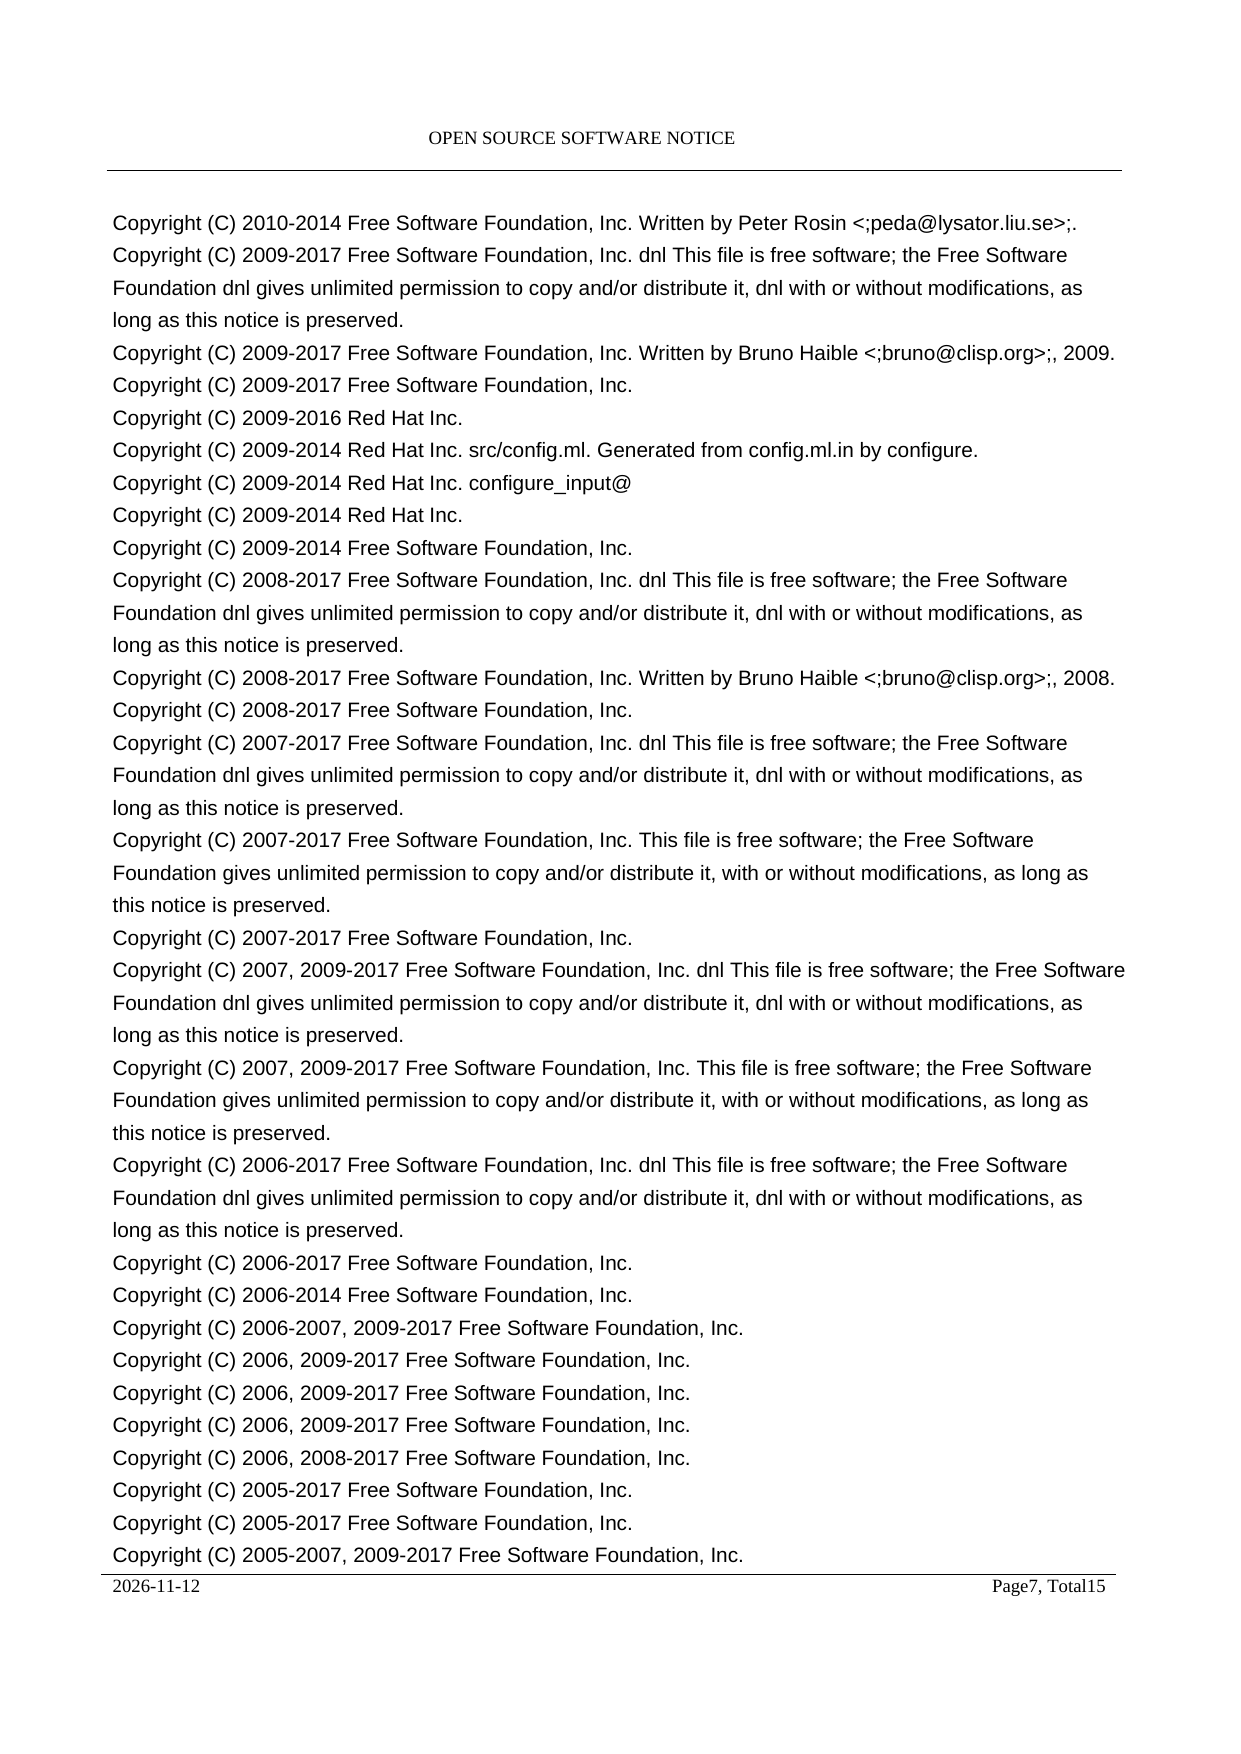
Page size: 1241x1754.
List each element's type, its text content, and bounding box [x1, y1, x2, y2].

text Copyright (C) 2005-2017 Free Software Foundation, Inc. [112, 1474, 1128, 1506]
text Copyright (C) 2006-2014 Free Software Foundation, Inc. [112, 1279, 1128, 1311]
text Copyright (C) 2007-2017 Free Software Foundation, Inc. This file is free software; the Free Software Foundation gives unlimited permission to copy and/or distribute it, with or without modifications, as long as this notice is preserved. [112, 824, 1128, 921]
text Copyright (C) 2009-2017 Free Software Foundation, Inc. dnl This file is free software; the Free Software Foundation dnl gives unlimited permission to copy and/or distribute it, dnl with or without modifications, as long as this notice is preserved. [112, 239, 1128, 336]
text Copyright (C) 2009-2014 Red Hat Inc. src/config.ml. Generated from config.ml.in by configure. [112, 434, 1128, 466]
text Copyright (C) 2005-2007, 2009-2017 Free Software Foundation, Inc. [112, 1539, 1128, 1571]
text Copyright (C) 2009-2017 Free Software Foundation, Inc. Written by Bruno Haible <;bruno@clisp.org>;, 2009. [112, 336, 1128, 369]
text Copyright (C) 2006, 2008-2017 Free Software Foundation, Inc. [112, 1441, 1128, 1474]
text Copyright (C) 2008-2017 Free Software Foundation, Inc. [112, 694, 1128, 726]
text Copyright (C) 2007, 2009-2017 Free Software Foundation, Inc. dnl This file is free software; the Free Software Foundation dnl gives unlimited permission to copy and/or distribute it, dnl with or without modifications, as long as this notice is preserved. [112, 954, 1128, 1051]
text Copyright (C) 2006-2017 Free Software Foundation, Inc. dnl This file is free software; the Free Software Foundation dnl gives unlimited permission to copy and/or distribute it, dnl with or without modifications, as long as this notice is preserved. [112, 1149, 1128, 1246]
text Copyright (C) 2006, 2009-2017 Free Software Foundation, Inc. [112, 1409, 1128, 1441]
text Copyright (C) 2007-2017 Free Software Foundation, Inc. [112, 921, 1128, 954]
text Copyright (C) 2008-2017 Free Software Foundation, Inc. Written by Bruno Haible <;bruno@clisp.org>;, 2008. [112, 661, 1128, 694]
text Copyright (C) 2007-2017 Free Software Foundation, Inc. dnl This file is free software; the Free Software Foundation dnl gives unlimited permission to copy and/or distribute it, dnl with or without modifications, as long as this notice is preserved. [112, 726, 1128, 824]
text Copyright (C) 2009-2016 Red Hat Inc. [112, 401, 1128, 434]
text Copyright (C) 2006, 2009-2017 Free Software Foundation, Inc. [112, 1344, 1128, 1376]
text Copyright (C) 2009-2014 Red Hat Inc. [112, 499, 1128, 531]
text Copyright (C) 2005-2017 Free Software Foundation, Inc. [112, 1506, 1128, 1539]
text Copyright (C) 2007, 2009-2017 Free Software Foundation, Inc. This file is free software; the Free Software Foundation gives unlimited permission to copy and/or distribute it, with or without modifications, as long as this notice is preserved. [112, 1051, 1128, 1149]
text Copyright (C) 2006-2007, 2009-2017 Free Software Foundation, Inc. [112, 1311, 1128, 1344]
text Copyright (C) 2009-2014 Free Software Foundation, Inc. [112, 531, 1128, 564]
text Copyright (C) 2006, 2009-2017 Free Software Foundation, Inc. [112, 1376, 1128, 1409]
text Copyright (C) 2009-2014 Red Hat Inc. configure_input@ [112, 466, 1128, 499]
text Copyright (C) 2009-2017 Free Software Foundation, Inc. [112, 369, 1128, 401]
text Copyright (C) 2008-2017 Free Software Foundation, Inc. dnl This file is free software; the Free Software Foundation dnl gives unlimited permission to copy and/or distribute it, dnl with or without modifications, as long as this notice is preserved. [112, 564, 1128, 661]
text Copyright (C) 2006-2017 Free Software Foundation, Inc. [112, 1246, 1128, 1279]
text Copyright (C) 2010-2014 Free Software Foundation, Inc. Written by Peter Rosin <;peda@lysator.liu.se>;. [112, 206, 1128, 239]
